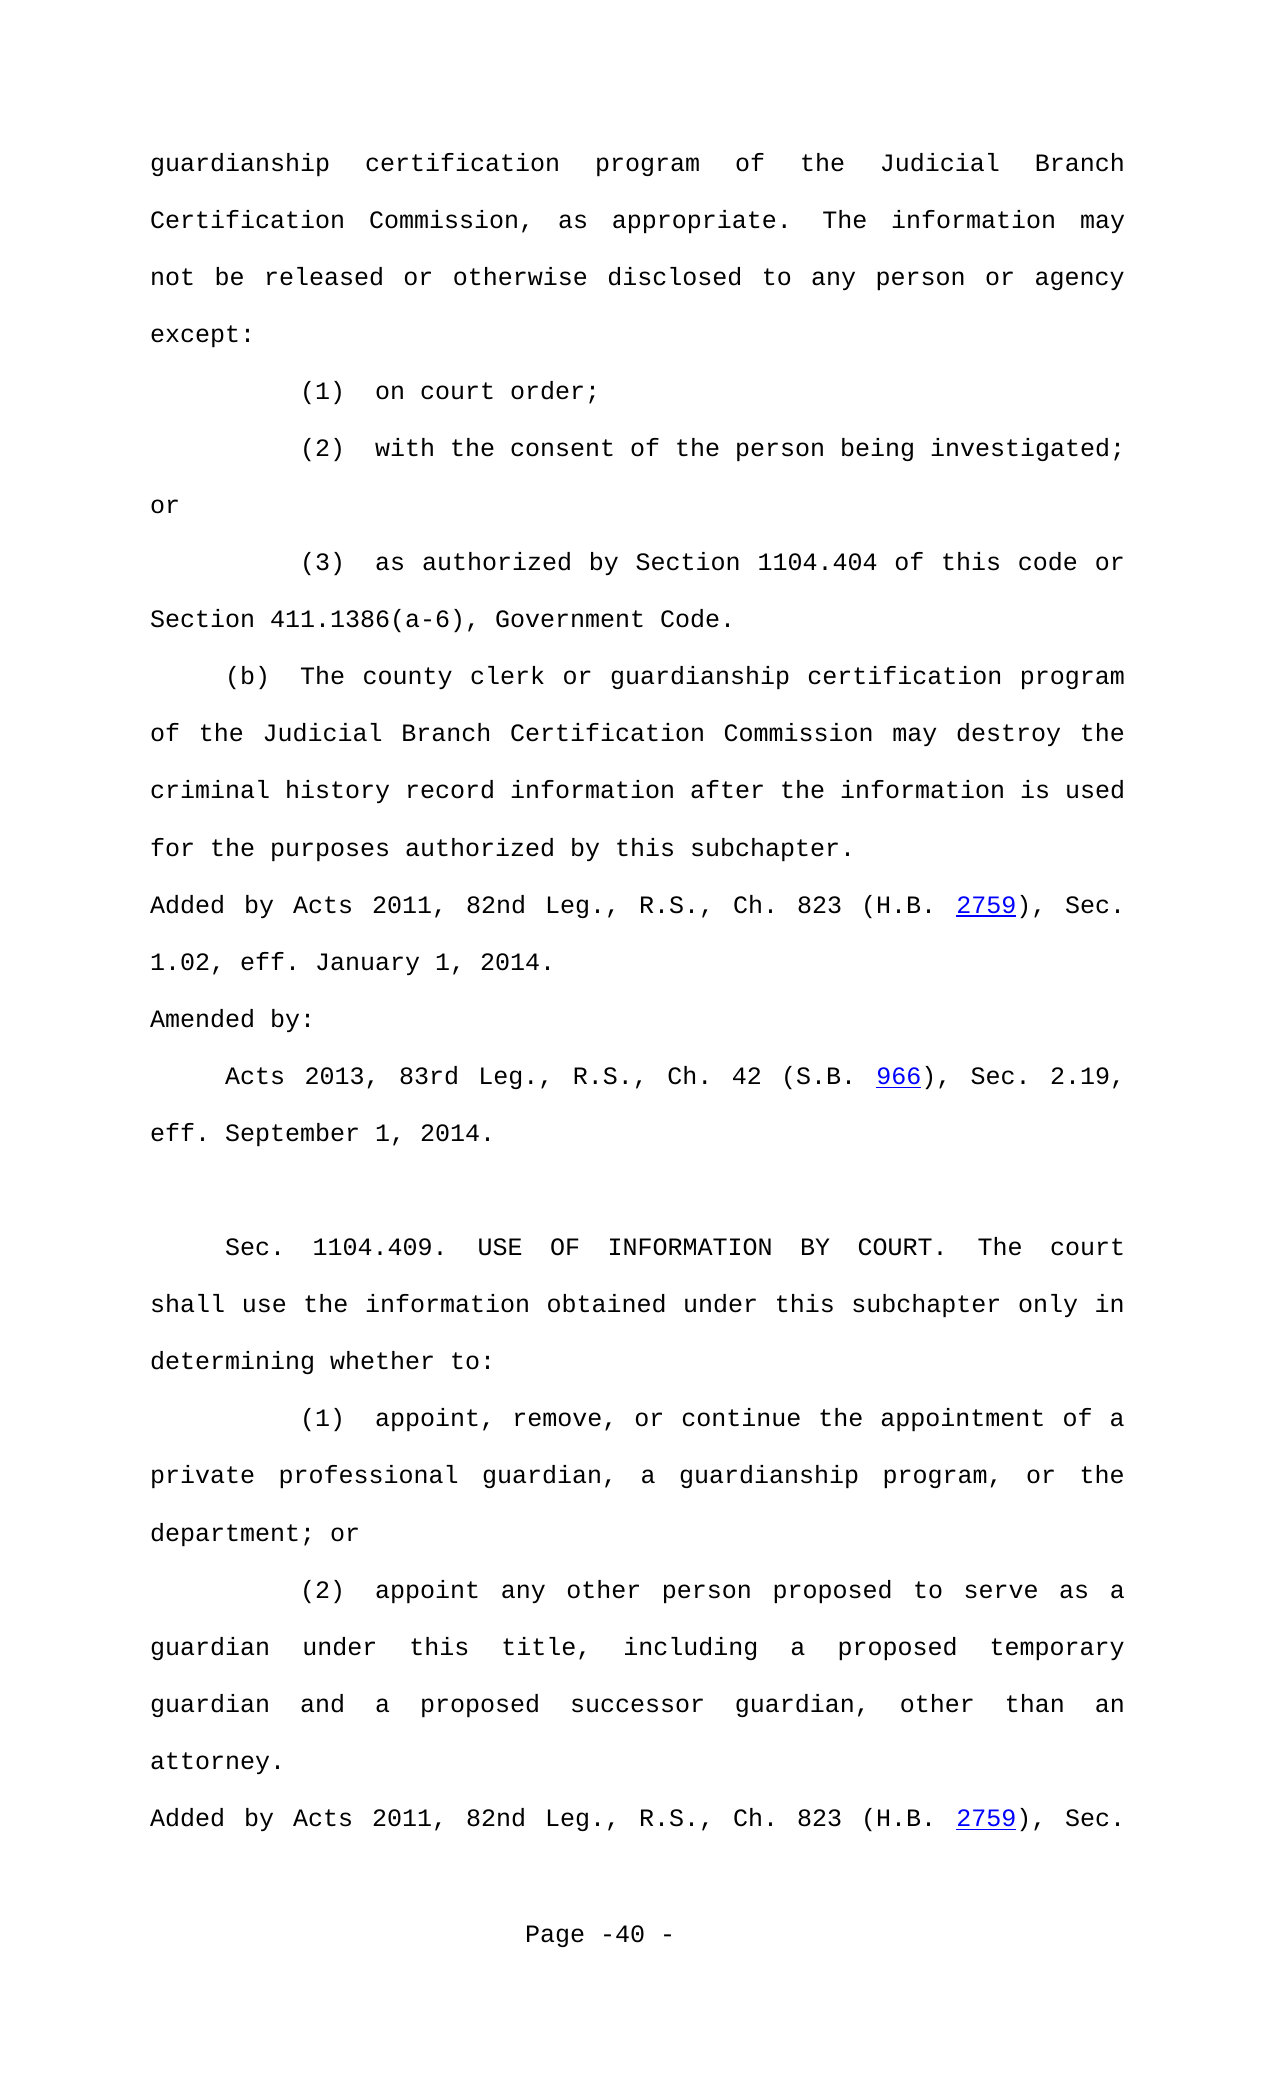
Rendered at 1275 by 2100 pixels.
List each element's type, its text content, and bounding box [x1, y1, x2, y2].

text (2) with the consent of the person being investigated; or [150, 435, 1125, 521]
text (1) appoint, remove, or continue the appointment of a private professional guardian, a guardianship program, or the department; or [150, 1406, 1125, 1548]
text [150, 150, 1125, 350]
text (1) on court order; [150, 378, 1125, 407]
text Acts 2013, 83rd Leg., R.S., Ch. 42 (S.B. 966), Sec. 2.19, eff. September 1, 2014. [150, 1063, 1125, 1149]
text (2) appoint any other person proposed to serve as a guardian under this title, including a proposed temporary guardian and a proposed successor guardian, other than an attorney. [150, 1577, 1125, 1777]
text (b) The county clerk or guardianship certification program of the Judicial Branch Certification Commission may destroy the criminal history record information after the information is used for the purposes authorized by this subchapter. [150, 664, 1125, 863]
text Added by Acts 2011, 82nd Leg., R.S., Ch. 823 (H.B. 2759), Sec. 1.02, eff. January 1, 2014. [150, 892, 1125, 978]
text (3) as authorized by Section 1104.404 of this code or Section 411.1386(a-6), Government Code. [150, 549, 1125, 635]
text Amended by: [150, 1006, 1125, 1035]
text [150, 1805, 1125, 1834]
text Sec. 1104.409. USE OF INFORMATION BY COURT. The court shall use the information obtained under this subchapter only in determining whether to: [150, 1234, 1125, 1377]
